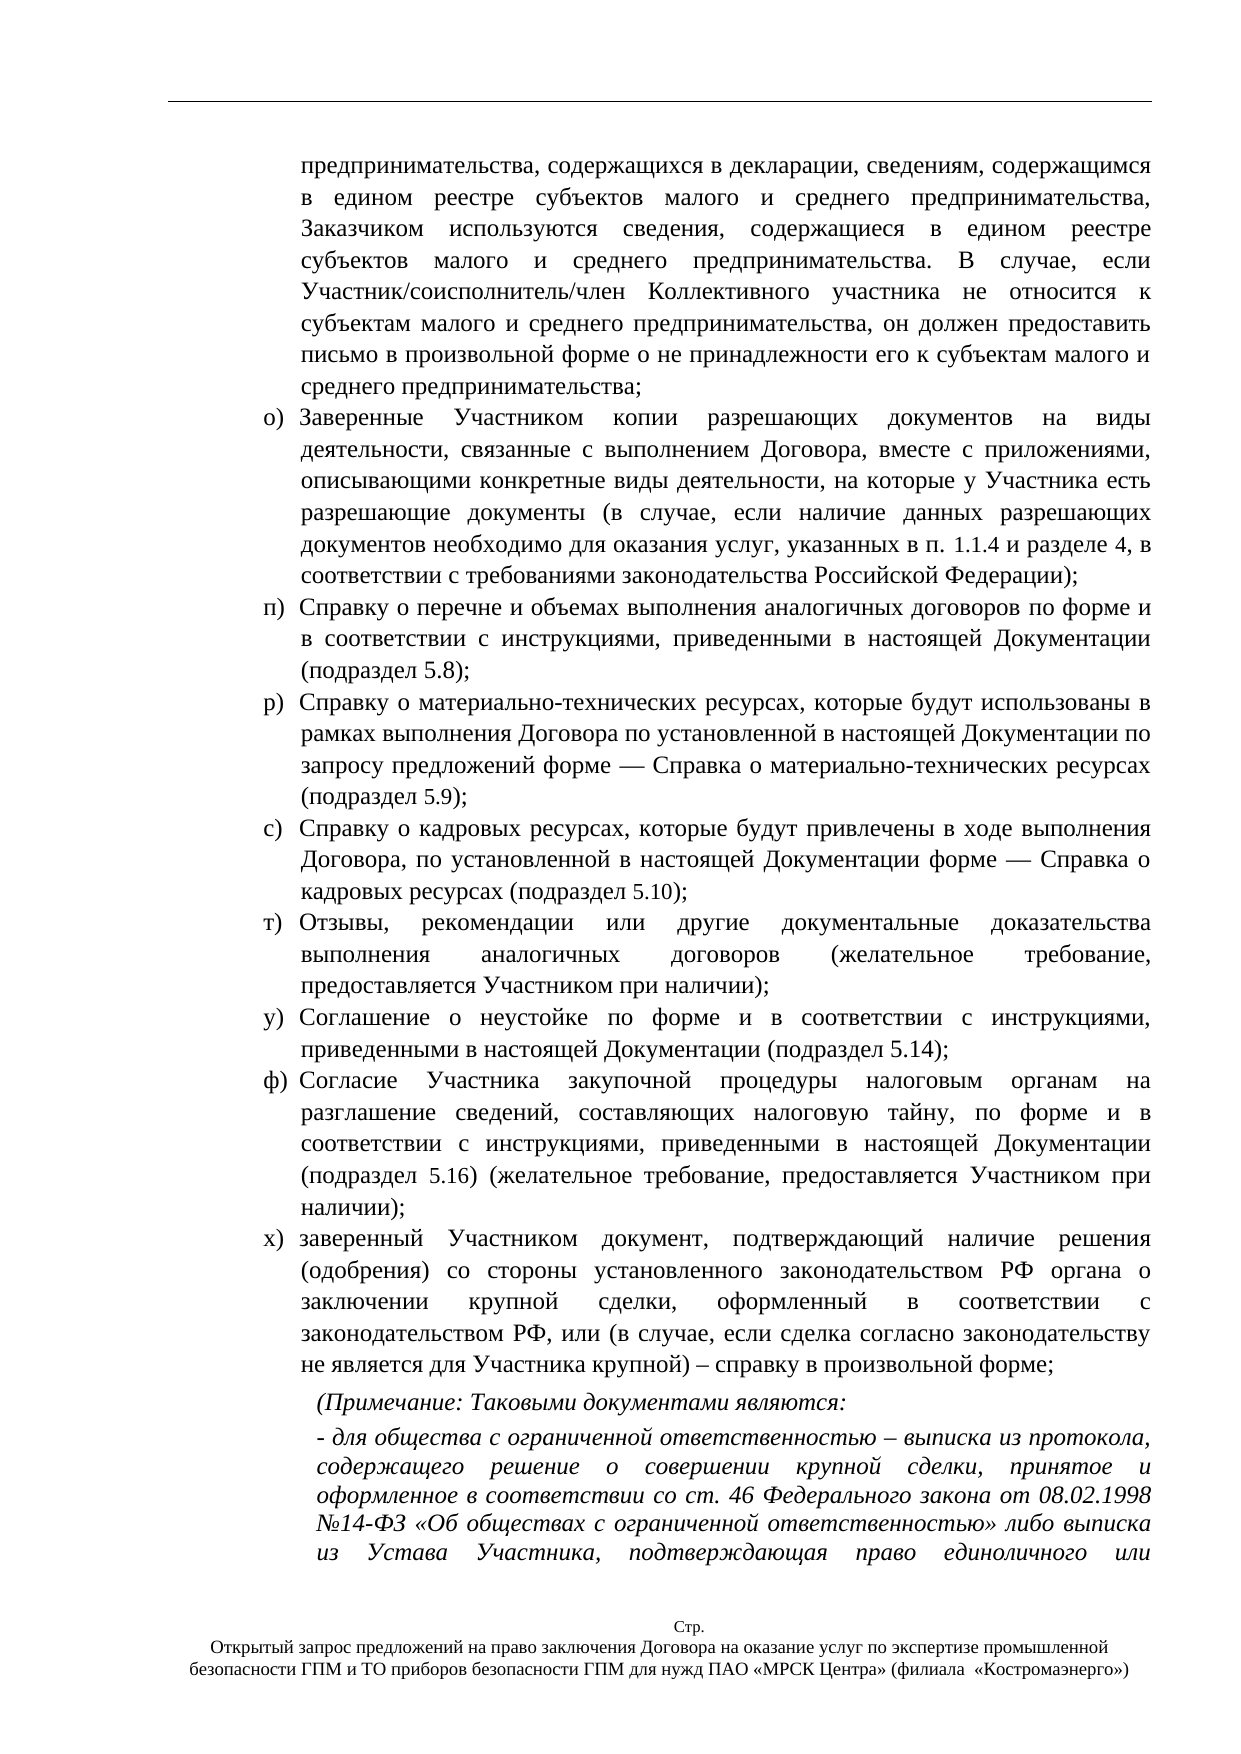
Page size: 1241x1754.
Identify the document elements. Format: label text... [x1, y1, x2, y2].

list заверенный Участником документ, подтверждающий наличие решения (одобрения) со стороны установленного законодательством РФ органа о заключении крупной сделки, оформленный в соответствии с законодательством РФ, или (в случае, если сделка согласно законодательству не является для Участника крупной) – справку в произвольной форме; [263, 1223, 1152, 1378]
list Отзывы, рекомендации или другие документальные доказательства выполнения аналогичных договоров (желательное требование, предоставляется Участником при наличии); [263, 907, 1152, 999]
list Заверенные Участником копии разрешающих документов на виды деятельности, связанные с выполнением Договора, вместе с приложениями, описывающими конкретные виды деятельности, на которые у Участника есть разрешающие документы (в случае, если наличие данных разрешающих документов необходимо для оказания услуг, указанных в п. 1.1.4 и разделе 4, в соответствии с требованиями законодательства Российской Федерации); [263, 402, 1152, 589]
list Соглашение о неустойке по форме и в соответствии с инструкциями, приведенными в настоящей Документации (подраздел 5.14); [263, 1002, 1152, 1062]
list Справку о материально-технических ресурсах, которые будут использованы в рамках выполнения Договора по установленной в настоящей Документации по запросу предложений форме — Справка о материально-технических ресурсах (подраздел 5.9); [263, 687, 1152, 810]
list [263, 150, 1152, 400]
list Согласие Участника закупочной процедуры налоговым органам на разглашение сведений, составляющих налоговую тайну, по форме и в соответствии с инструкциями, приведенными в настоящей Документации (подраздел 5.16) (желательное требование, предоставляется Участником при наличии); [263, 1065, 1152, 1220]
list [316, 1422, 1152, 1566]
list (Примечание: Таковыми документами являются: [316, 1387, 1152, 1416]
list Справку о кадровых ресурсах, которые будут привлечены в ходе выполнения Договора, по установленной в настоящей Документации форме — Справка о кадровых ресурсах (подраздел 5.10); [263, 813, 1152, 905]
list Справку о перечне и объемах выполнения аналогичных договоров по форме и в соответствии с инструкциями, приведенными в настоящей Документации (подраздел 5.8); [263, 592, 1152, 684]
